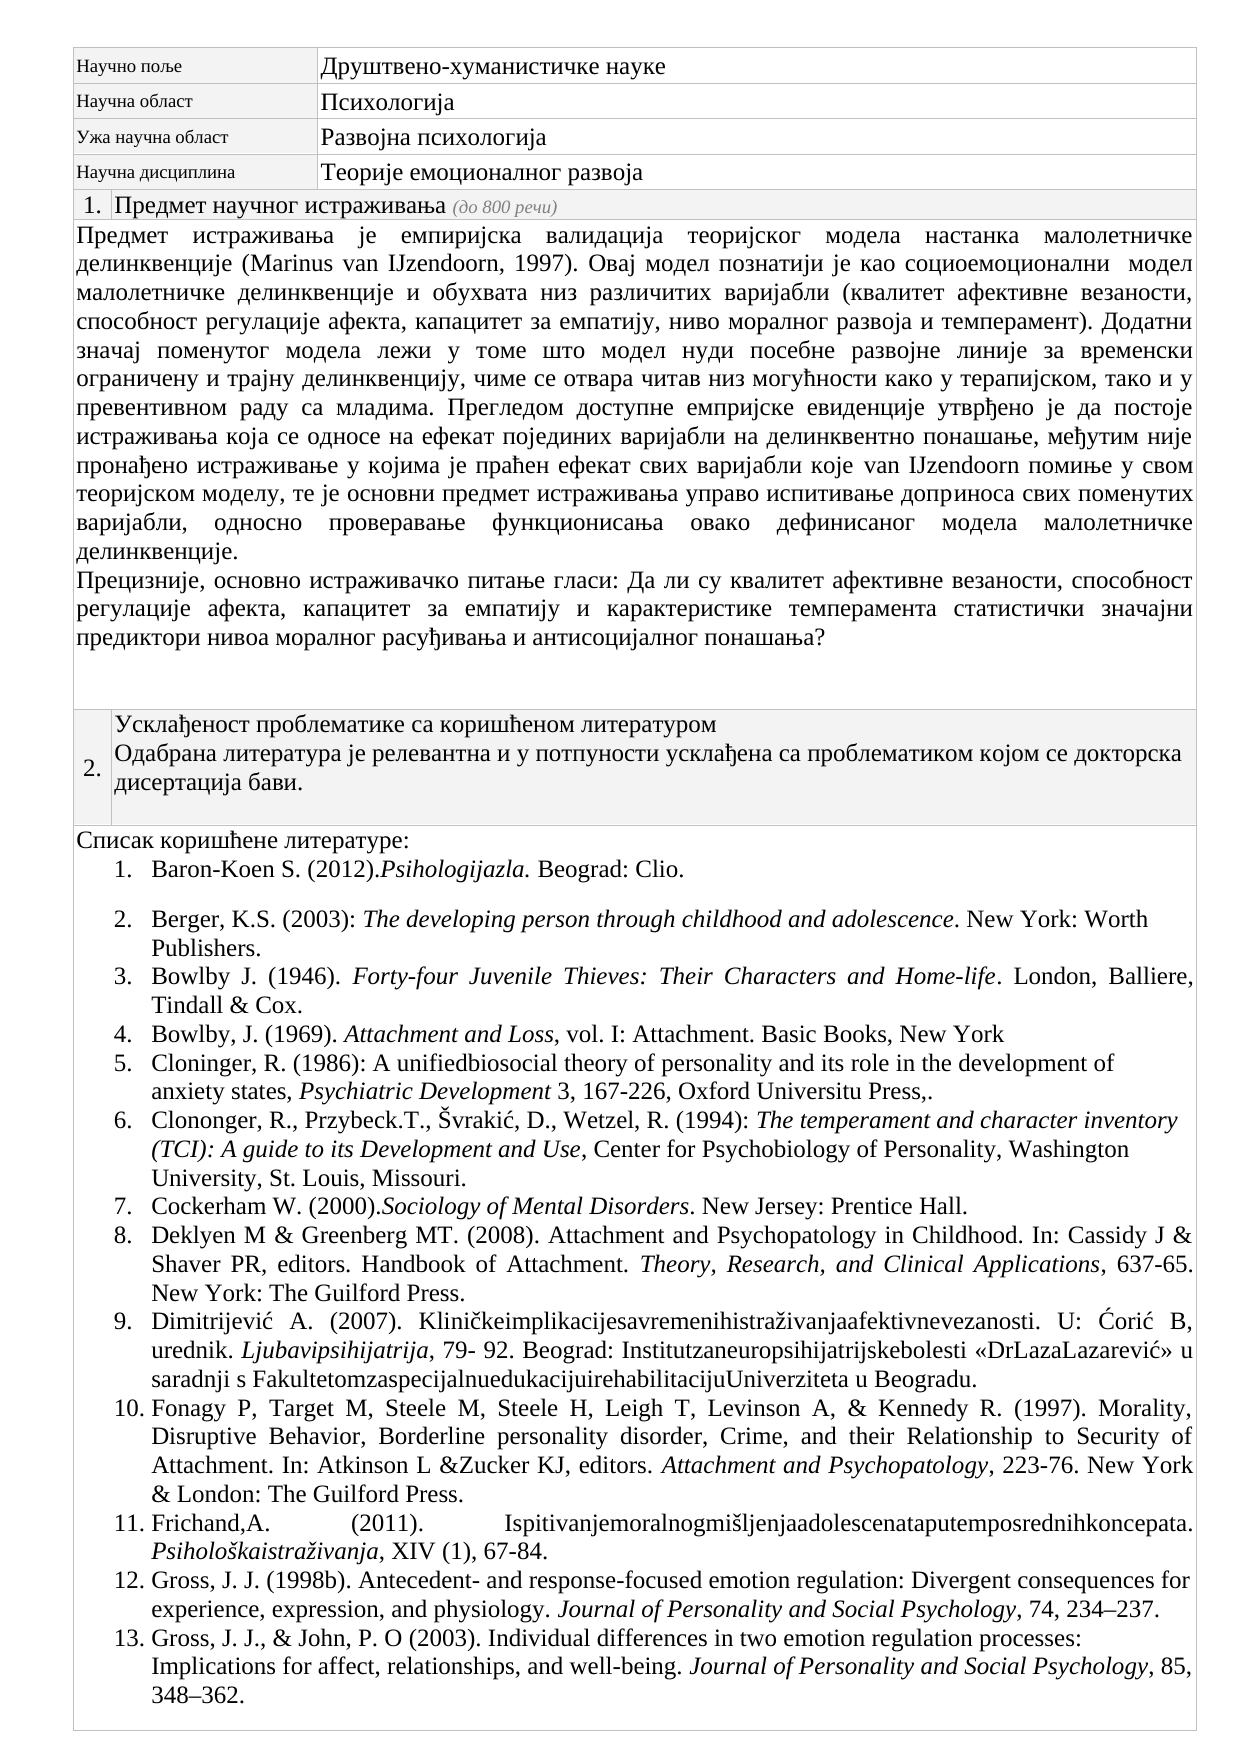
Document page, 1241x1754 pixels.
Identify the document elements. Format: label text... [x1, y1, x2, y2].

table_cell Развојна психологија [318, 119, 1196, 153]
table_cell Научна област [74, 84, 317, 118]
table_cell Ужа научна област [74, 119, 317, 153]
table_cell Теорије емоционалног развоја [318, 155, 1196, 189]
table_cell Предмет научног истраживања (до 800 речи) [112, 190, 1196, 219]
table_cell 1. [74, 190, 111, 219]
table_cell 2. [74, 710, 111, 824]
table_cell Научна дисциплина [74, 155, 317, 189]
table_cell Друштвено-хуманистичке науке [318, 48, 1196, 83]
table_cell Предмет истраживања је емпиријска валидација теоријског модела настанка малолетничке делинквенције (Marinus van IJzendoorn, 1997). Овај модел познатији је као социоемоционални модел малолетничке делинквенције и обухвата низ различитих варијабли (квалитет афективне везаности, способност регулације афекта, капацитет за емпатију, ниво моралног развоја и темперамент). Додатни знaчaј поменутог моделa лежи у томе што модел нуди посебне рaзвојне линије за временски огрaничену и трaјну делинквенцију, чиме се отвара читав низ могућности како у терапијском, тако и у превентивном раду са младима. Прегледом доступне емпријске евиденције утврђено је да постоје истраживања која се односе на ефекат појединих варијабли на делинквентно понашање, међутим није пронађено истраживање у којима је праћен ефекат свих варијабли које van IJzendoorn помиње у свом теоријском моделу, те је основни предмет истраживања управо испитивање доприноса свих поменутих варијабли, односно проверавање функционисања овако дефинисаног модела малолетничке делинквенције. Прецизније, основно истраживачко питање гласи: Да ли су квалитет афективне везаности, способност регулације афекта, капацитет за емпатију и карактеристике темперамента статистички значајни предиктори нивоа моралног расуђивања и антисоцијалног понашања? [74, 220, 1196, 708]
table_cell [74, 826, 1196, 1730]
table_cell Психологија [318, 84, 1196, 118]
table_cell Научно поље [74, 48, 317, 83]
table_cell Усклађеност проблематике са коришћеном литературом Одабрана литература је релевантна и у потпуности усклађена са проблематиком којом се докторска дисертација бави. [112, 710, 1196, 824]
